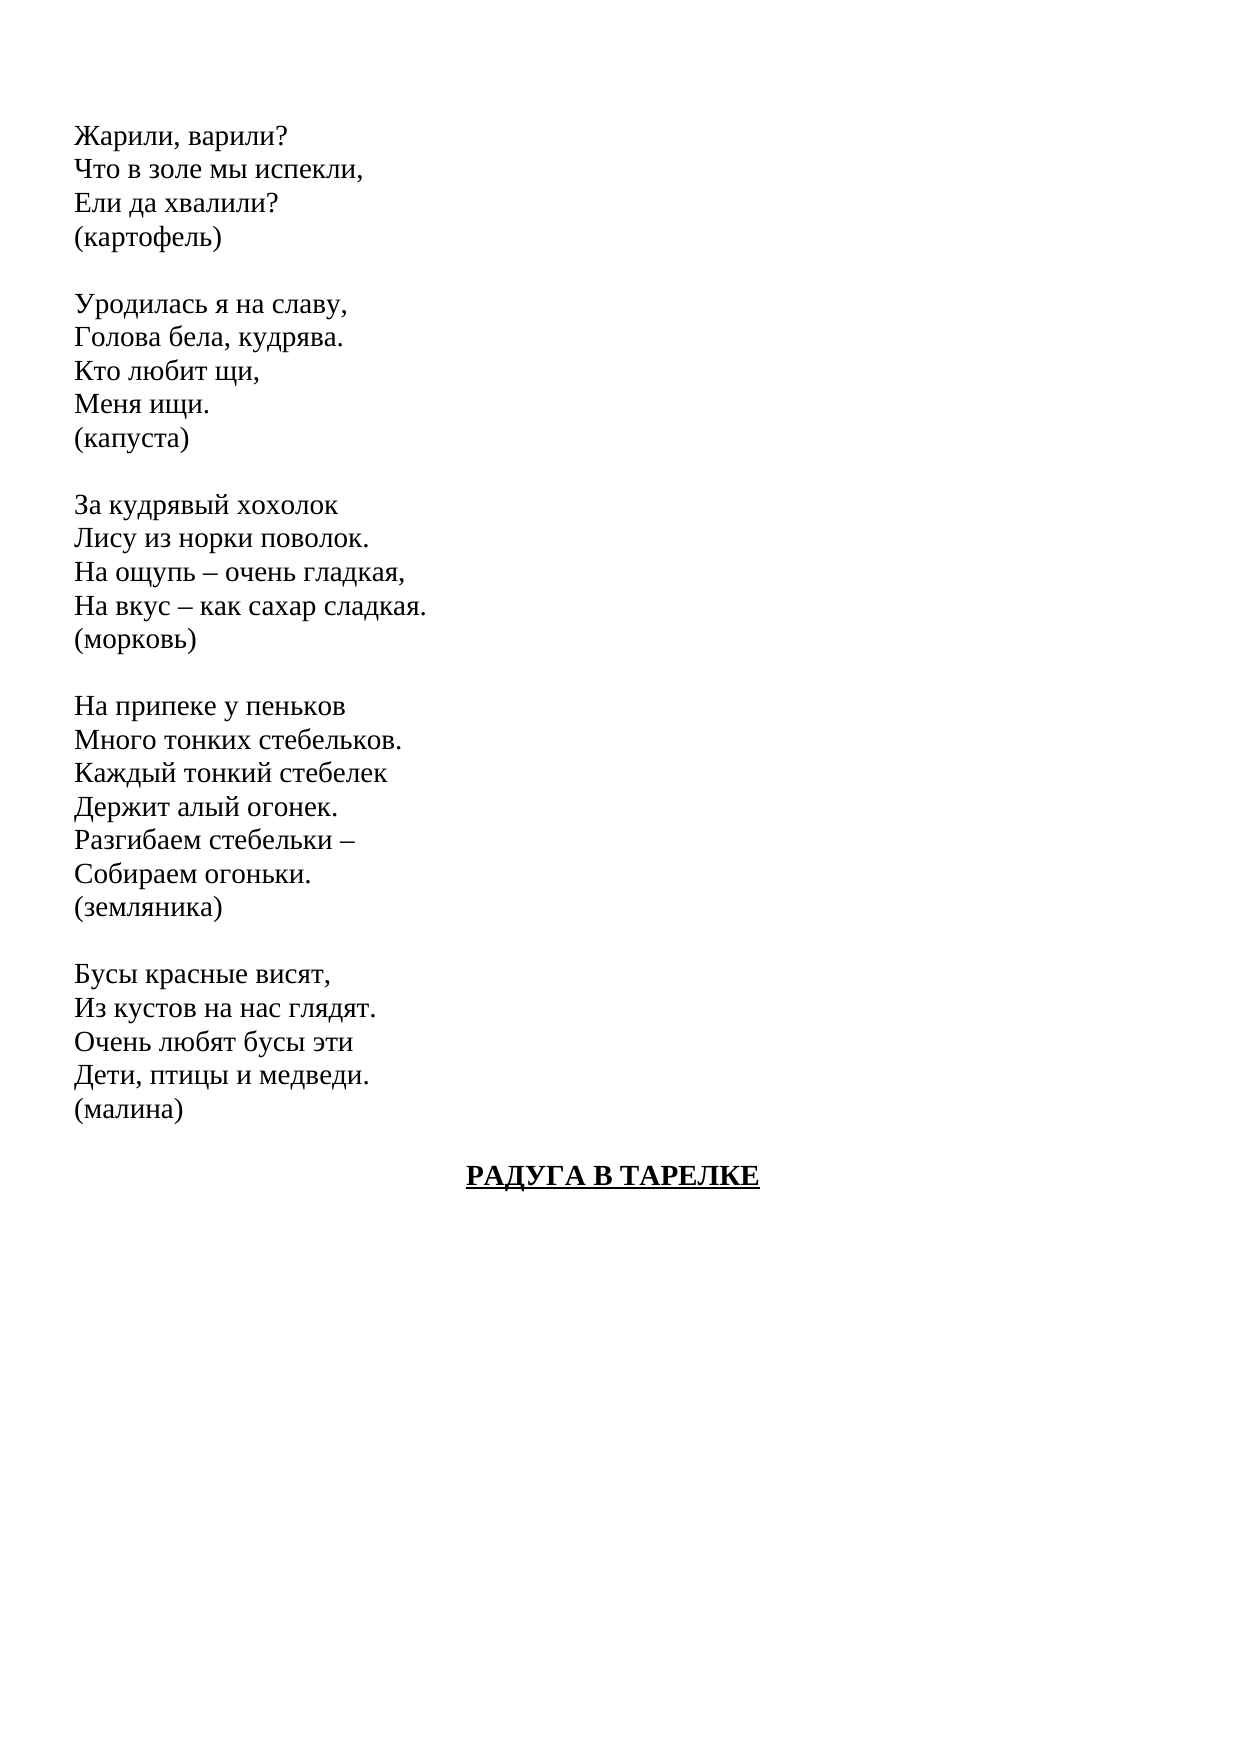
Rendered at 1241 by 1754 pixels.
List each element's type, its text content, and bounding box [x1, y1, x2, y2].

text (малина) [74, 1091, 1152, 1124]
text (земляника) [74, 889, 1152, 923]
text Бусы красные висят, [74, 957, 1152, 990]
text Голова бела, кудрява. [74, 319, 1152, 353]
text На припеке у пеньков [74, 688, 1152, 722]
text Из кустов на нас глядят. [74, 990, 1152, 1024]
text Что в золе мы испекли, [74, 152, 1152, 185]
text Лису из норки поволок. [74, 521, 1152, 554]
text Разгибаем стебельки – [74, 822, 1152, 856]
text Много тонких стебельков. [74, 722, 1152, 755]
text Собираем огоньки. [74, 856, 1152, 889]
text На вкус – как сахар сладкая. [74, 588, 1152, 621]
text За кудрявый хохолок [74, 487, 1152, 521]
text Жарили, варили? [74, 118, 1152, 152]
text Каждый тонкий стебелек [74, 755, 1152, 789]
text РАДУГА В ТАРЕЛКЕ [74, 1158, 1152, 1191]
text (морковь) [74, 621, 1152, 655]
text Очень любят бусы эти [74, 1024, 1152, 1057]
text На ощупь – очень гладкая, [74, 554, 1152, 588]
text Дети, птицы и медведи. [74, 1057, 1152, 1091]
text Ели да хвалили? [74, 185, 1152, 219]
text Кто любит щи, [74, 353, 1152, 386]
text Держит алый огонек. [74, 789, 1152, 822]
text (капуста) [74, 420, 1152, 453]
text Уродилась я на славу, [74, 286, 1152, 319]
text (картофель) [74, 219, 1152, 252]
text Меня ищи. [74, 386, 1152, 420]
